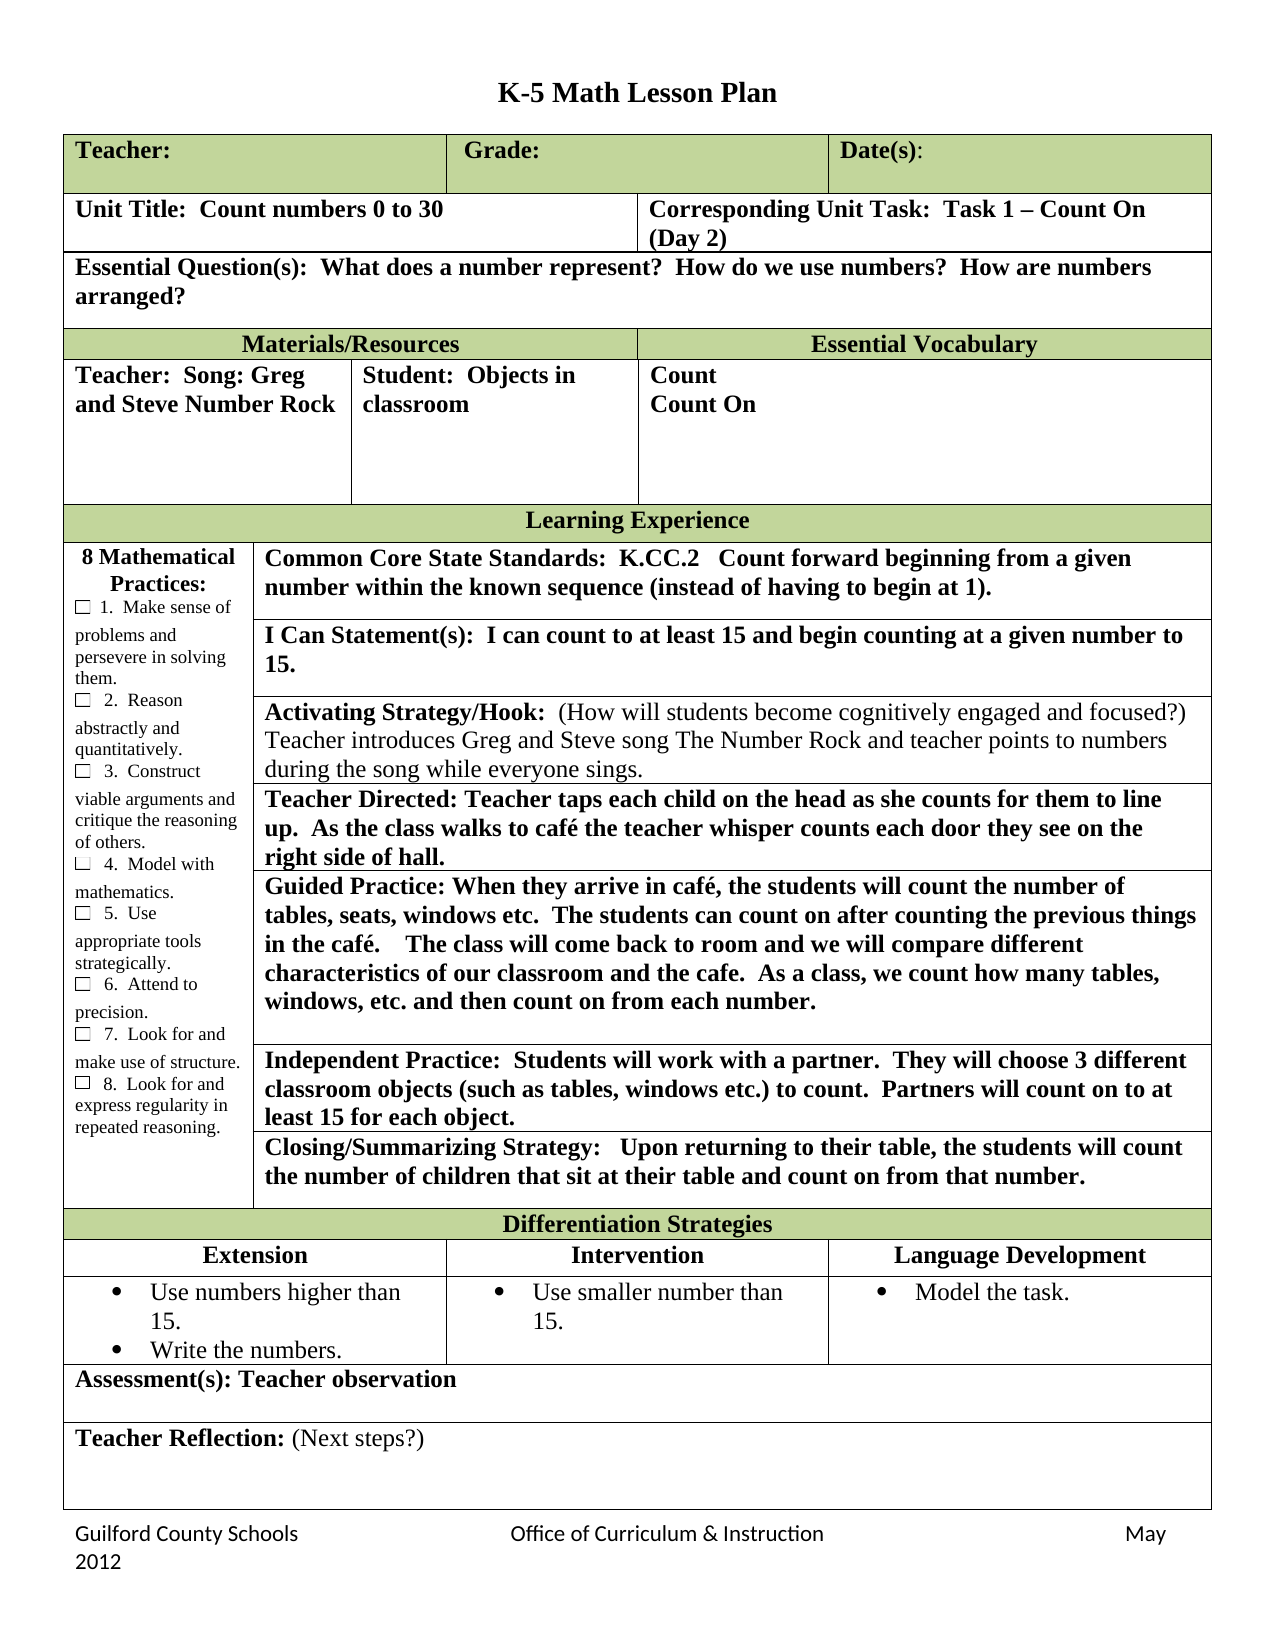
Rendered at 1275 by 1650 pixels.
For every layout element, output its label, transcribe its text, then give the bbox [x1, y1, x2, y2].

table_cell Common Core State Standards: K.CC.2 Count forward beginning from a given number within the known sequence (instead of having to begin at 1). [254, 543, 1211, 619]
table_cell Teacher: Song: Greg and Steve Number Rock [64, 360, 351, 504]
table_header Date(s): [829, 135, 1211, 193]
table_cell Teacher Directed: Teacher taps each child on the head as she counts for them to line up. As the class walks to café the teacher whisper counts each door they see on the right side of hall. [254, 784, 1211, 870]
table_cell Essential Question(s): What does a number represent? How do we use numbers? How are numbers arranged? [64, 253, 1211, 328]
table_cell Closing/Summarizing Strategy: Upon returning to their table, the students will count the number of children that sit at their table and count on from that number. [254, 1132, 1211, 1208]
picture [75, 693, 91, 707]
table_header Grade: [447, 135, 828, 193]
table_cell Use numbers higher than 15. Write the numbers. [64, 1277, 446, 1363]
picture [75, 764, 91, 778]
picture [75, 600, 91, 614]
table_cell Corresponding Unit Task: Task 1 – Count On (Day 2) [638, 194, 1211, 251]
table_cell Learning Experience [64, 505, 1211, 542]
table_header Teacher: [64, 135, 446, 193]
table_cell Differentiation Strategies [64, 1209, 1211, 1239]
table_cell Assessment(s): Teacher observation [64, 1365, 1211, 1422]
table_cell Use smaller number than 15. [447, 1277, 828, 1363]
table_cell Model the task. [829, 1277, 1211, 1363]
table_cell Extension [64, 1240, 446, 1276]
table_cell Intervention [447, 1240, 828, 1276]
picture [75, 906, 91, 920]
picture [75, 857, 91, 870]
table_cell I Can Statement(s): I can count to at least 15 and begin counting at a given number to 15. [254, 620, 1211, 696]
picture [75, 1027, 91, 1041]
picture [75, 977, 91, 991]
table_cell Activating Strategy/Hook: (How will students become cognitively engaged and focused?) Teacher introduces Greg and Steve song The Number Rock and teacher points to numbers during the song while everyone sings. [254, 697, 1211, 783]
table_cell Teacher Reflection: (Next steps?) [64, 1423, 1211, 1509]
text K-5 Math Lesson Plan [75, 75, 1200, 108]
table_cell Guided Practice: When they arrive in café, the students will count the number of tables, seats, windows etc. The students can count on after counting the previous things in the café. The class will come back to room and we will compare different characteristics of our classroom and the cafe. As a class, we count how many tables, windows, etc. and then count on from each number. [254, 871, 1211, 1044]
table_cell Student: Objects in classroom [352, 360, 638, 504]
table_cell Independent Practice: Students will work with a partner. They will choose 3 different classroom objects (such as tables, windows etc.) to count. Partners will count on to at least 15 for each object. [254, 1045, 1211, 1131]
table_cell Unit Title: Count numbers 0 to 30 [64, 194, 637, 251]
table_cell Language Development [829, 1240, 1211, 1276]
table_cell Count Count On [639, 360, 1211, 504]
table_cell 8 Mathematical Practices: 1. Make sense of problems and persevere in solving them. 2. Reason abstractly and quantitatively. 3. Construct viable arguments and critique the reasoning of others. 4. Model with mathematics. 5. Use appropriate tools strategically. 6. Attend to precision. 7. Look for and make use of structure. 8. Look for and express regularity in repeated reasoning. [64, 543, 253, 1208]
table_cell Essential Vocabulary [638, 329, 1211, 359]
table_cell Materials/Resources [64, 329, 637, 359]
